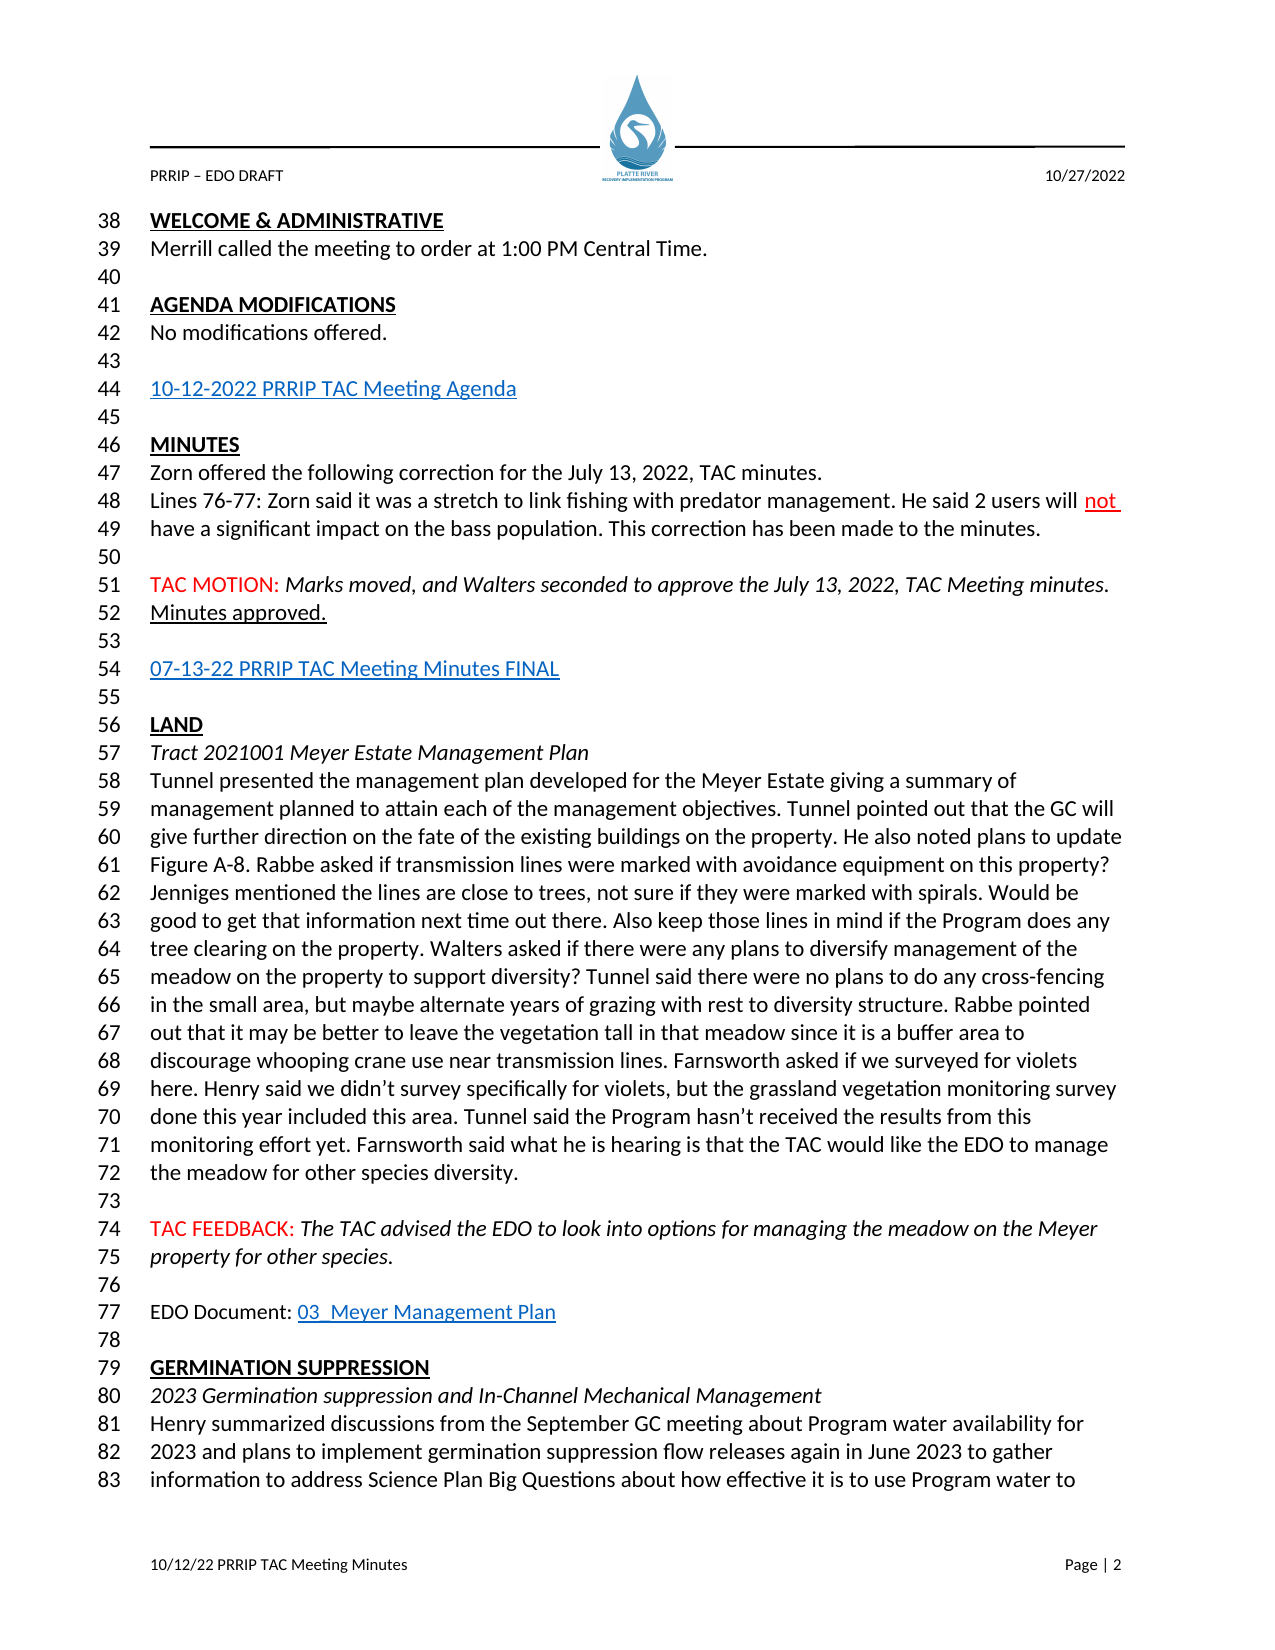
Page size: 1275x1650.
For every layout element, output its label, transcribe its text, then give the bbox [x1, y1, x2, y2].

text AGENDA MODIFICATIONS [150, 290, 1125, 318]
text WELCOME & ADMINISTRATIVE [150, 206, 1125, 234]
text LAND [150, 710, 1125, 738]
text 2023 Germination suppression and In-Channel Mechanical Management [150, 1381, 1125, 1409]
text 07-13-22 PRRIP TAC Meeting Minutes FINAL [150, 654, 1125, 682]
text Merrill called the meeting to order at 1:00 PM Central Time. [150, 234, 1125, 262]
text Tunnel presented the management plan developed for the Meyer Estate giving a summary of management planned to attain each of the management objectives. Tunnel pointed out that the GC will give further direction on the fate of the existing buildings on the property. He also noted plans to update Figure A-8. Rabbe asked if transmission lines were marked with avoidance equipment on this property? Jenniges mentioned the lines are close to trees, not sure if they were marked with spirals. Would be good to get that information next time out there. Also keep those lines in mind if the Program does any tree clearing on the property. Walters asked if there were any plans to diversify management of the meadow on the property to support diversity? Tunnel said there were no plans to do any cross-fencing in the small area, but maybe alternate years of grazing with rest to diversity structure. Rabbe pointed out that it may be better to leave the vegetation tall in that meadow since it is a buffer area to discourage whooping crane use near transmission lines. Farnsworth asked if we surveyed for violets here. Henry said we didn’t survey specifically for violets, but the grassland vegetation monitoring survey done this year included this area. Tunnel said the Program hasn’t received the results from this monitoring effort yet. Farnsworth said what he is hearing is that the TAC would like the EDO to manage the meadow for other species diversity. [150, 766, 1125, 1186]
text EDO Document: 03_Meyer Management Plan [150, 1298, 1125, 1325]
picture [602, 75, 673, 182]
text MINUTES [150, 430, 1125, 458]
text 10-12-2022 PRRIP TAC Meeting Agenda [150, 374, 1125, 402]
text Tract 2021001 Meyer Estate Management Plan [150, 738, 1125, 766]
text Zorn offered the following correction for the July 13, 2022, TAC minutes. [150, 458, 1125, 486]
text TAC FEEDBACK: The TAC advised the EDO to look into options for managing the meadow on the Meyer property for other species. [150, 1214, 1125, 1271]
text Lines 76-77: Zorn said it was a stretch to link fishing with predator management. He said 2 users will not have a significant impact on the bass population. This correction has been made to the minutes. [150, 486, 1125, 542]
text TAC MOTION: Marks moved, and Walters seconded to approve the July 13, 2022, TAC Meeting minutes. Minutes approved. [150, 570, 1125, 626]
text GERMINATION SUPPRESSION [150, 1353, 1125, 1381]
text No modifications offered. [150, 318, 1125, 346]
